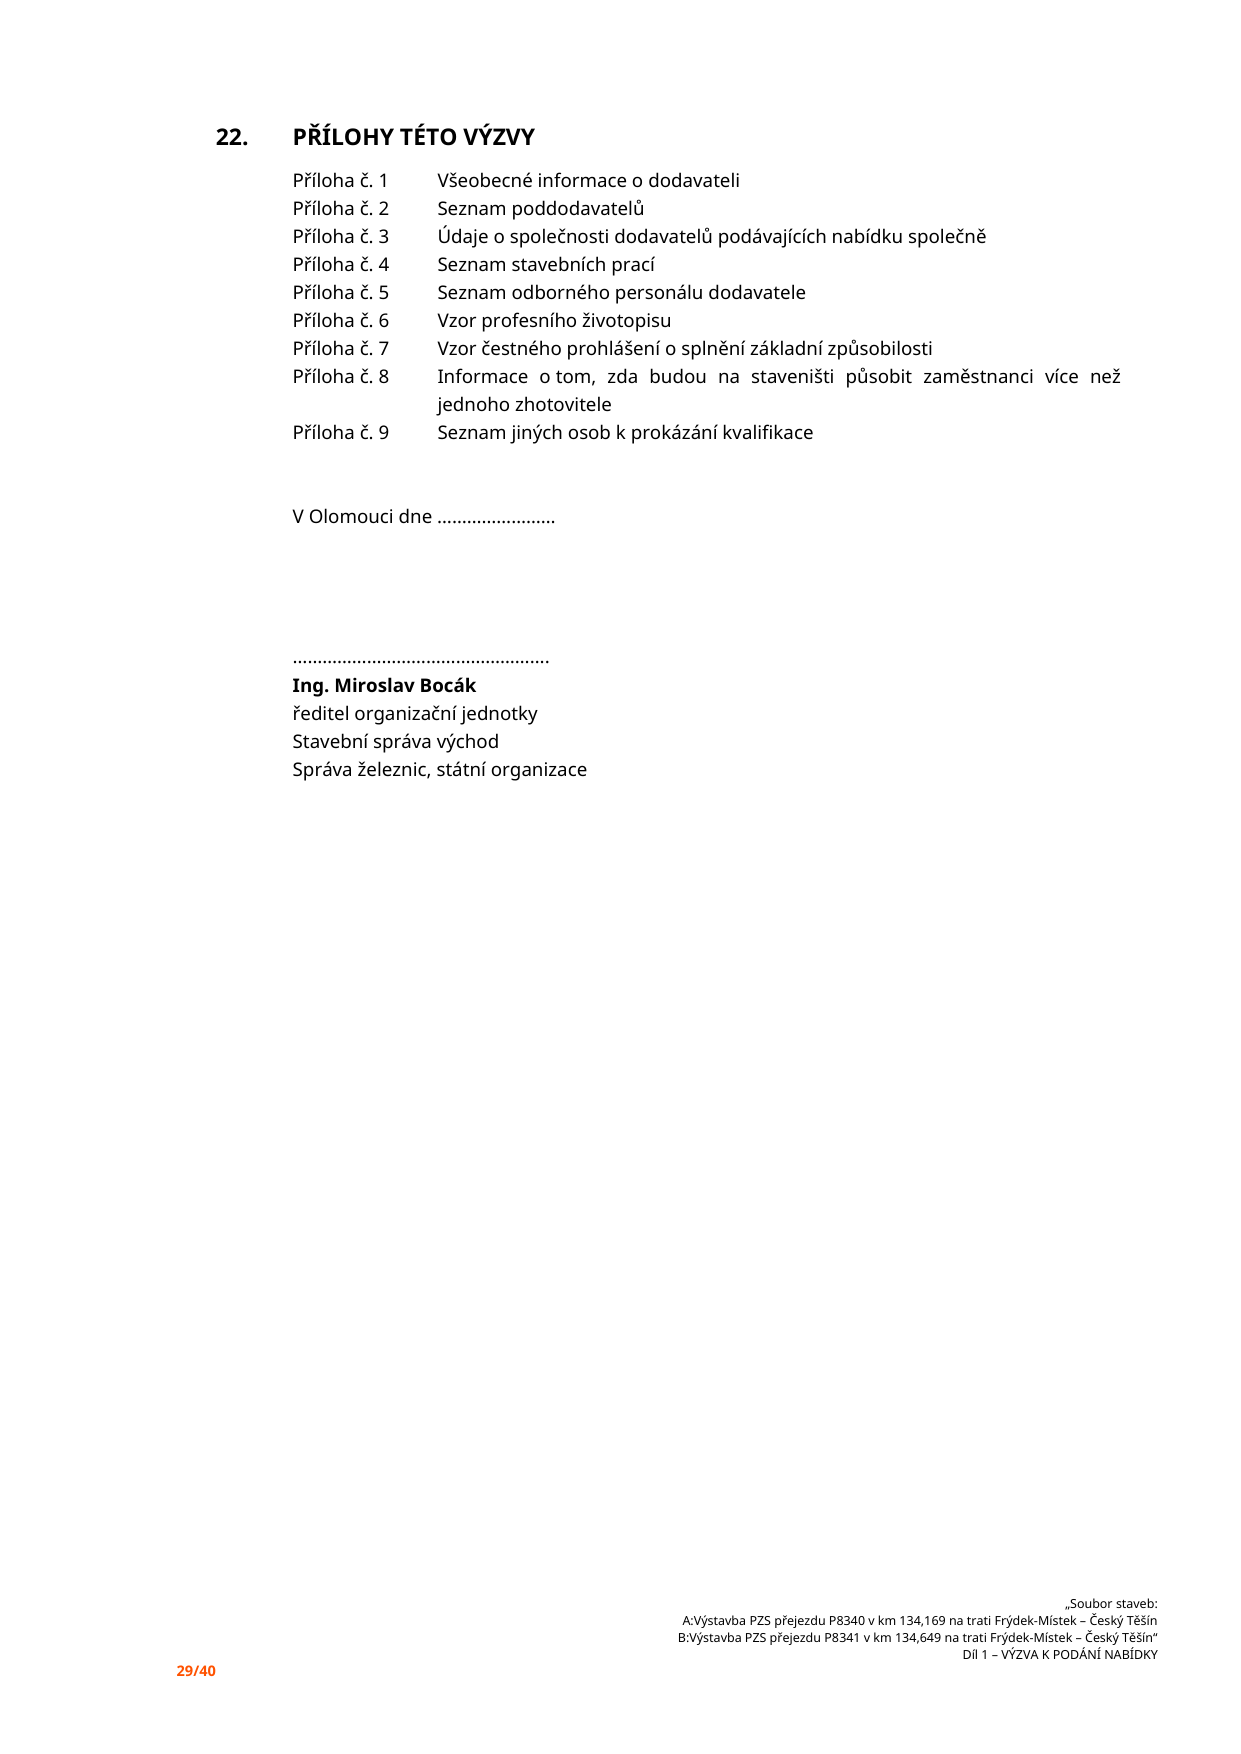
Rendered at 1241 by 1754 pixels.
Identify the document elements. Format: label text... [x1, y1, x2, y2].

text ředitel organizační jednotky [292, 700, 1122, 725]
text PŘÍLOHY TÉTO VÝZVY [216, 121, 1122, 152]
text Příloha č. 1 Všeobecné informace o dodavateli [292, 167, 1122, 193]
text Ing. Miroslav Bocák [292, 672, 1122, 697]
text Příloha č. 5 Seznam odborného personálu dodavatele [292, 279, 1122, 305]
text Příloha č. 7 Vzor čestného prohlášení o splnění základní způsobilosti [292, 336, 1122, 361]
text ……………………………………………. [292, 644, 1122, 669]
text Příloha č. 4 Seznam stavebních prací [292, 252, 1122, 277]
text Správa železnic, státní organizace [292, 756, 1122, 781]
text Příloha č. 9 Seznam jiných osob k prokázání kvalifikace [292, 420, 1122, 445]
text Příloha č. 6 Vzor profesního životopisu [292, 308, 1122, 333]
text Příloha č. 3 Údaje o společnosti dodavatelů podávajících nabídku společně [292, 223, 1122, 249]
text Příloha č. 2 Seznam poddodavatelů [292, 196, 1122, 221]
text Příloha č. 8 Informace o tom, zda budou na staveništi působit zaměstnanci více než jednoho zhotovitele [292, 364, 1122, 417]
text Stavební správa východ [292, 728, 1122, 753]
text V Olomouci dne …………………… [292, 504, 1122, 529]
